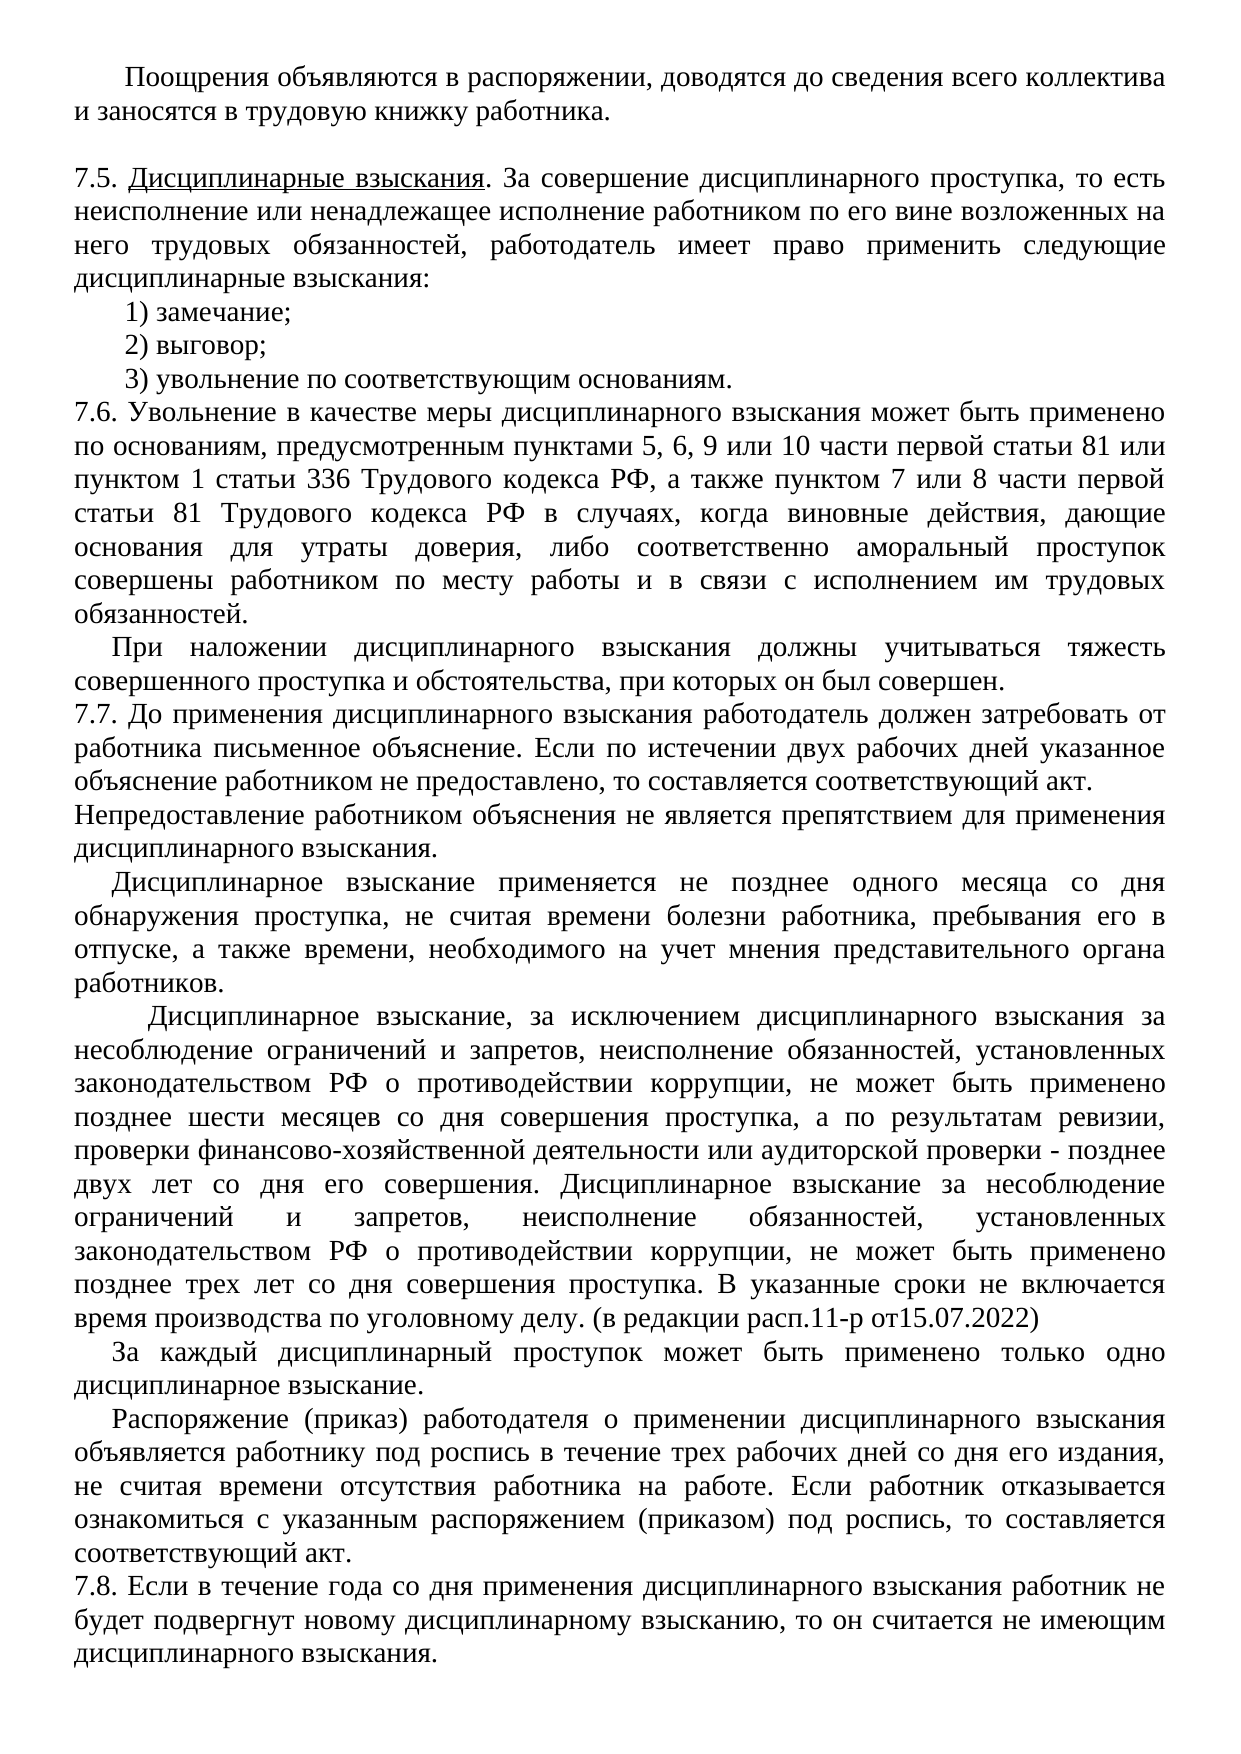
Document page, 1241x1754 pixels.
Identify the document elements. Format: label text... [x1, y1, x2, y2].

text 7.6. Увольнение в качестве меры дисциплинарного взыскания может быть применено по основаниям, предусмотренным пунктами 5, 6, 9 или 10 части первой статьи 81 или пунктом 1 статьи 336 Трудового кодекса РФ, а также пунктом 7 или 8 части первой статьи 81 Трудового кодекса РФ в случаях, когда виновные действия, дающие основания для утраты доверия, либо соответственно аморальный проступок совершены работником по месту работы и в связи с исполнением им трудовых обязанностей. [74, 394, 1167, 629]
text Дисциплинарное взыскание, за исключением дисциплинарного взыскания за несоблюдение ограничений и запретов, неисполнение обязанностей, установленных законодательством РФ о противодействии коррупции, не может быть применено позднее шести месяцев со дня совершения проступка, а по результатам ревизии, проверки финансово-хозяйственной деятельности или аудиторской проверки - позднее двух лет со дня его совершения. Дисциплинарное взыскание за несоблюдение ограничений и запретов, неисполнение обязанностей, установленных законодательством РФ о противодействии коррупции, не может быть применено позднее трех лет со дня совершения проступка. В указанные сроки не включается время производства по уголовному делу. (в редакции расп.11-р от15.07.2022) [74, 998, 1167, 1334]
text Непредоставление работником объяснения не является препятствием для применения дисциплинарного взыскания. [74, 797, 1167, 864]
text 7.8. Если в течение года со дня применения дисциплинарного взыскания работник не будет подвергнут новому дисциплинарному взысканию, то он считается не имеющим дисциплинарного взыскания. [74, 1568, 1167, 1669]
text 3) увольнение по соответствующим основаниям. [74, 361, 1167, 394]
subtitle 7.5. Дисциплинарные взыскания. За совершение дисциплинарного проступка, то есть неисполнение или ненадлежащее исполнение работником по его вине возложенных на него трудовых обязанностей, работодатель имеет право применить следующие дисциплинарные взыскания: [74, 160, 1167, 294]
text 1) замечание; [74, 294, 1167, 327]
text Дисциплинарное взыскание применяется не позднее одного месяца со дня обнаружения проступка, не считая времени болезни работника, пребывания его в отпуске, а также времени, необходимого на учет мнения представительного органа работников. [74, 864, 1167, 998]
text 7.7. До применения дисциплинарного взыскания работодатель должен затребовать от работника письменное объяснение. Если по истечении двух рабочих дней указанное объяснение работником не предоставлено, то составляется соответствующий акт. [74, 696, 1167, 797]
text При наложении дисциплинарного взыскания должны учитываться тяжесть совершенного проступка и обстоятельства, при которых он был совершен. [74, 629, 1167, 696]
text Распоряжение (приказ) работодателя о применении дисциплинарного взыскания объявляется работнику под роспись в течение трех рабочих дней со дня его издания, не считая времени отсутствия работника на работе. Если работник отказывается ознакомиться с указанным распоряжением (приказом) под роспись, то составляется соответствующий акт. [74, 1401, 1167, 1568]
text Поощрения объявляются в распоряжении, доводятся до сведения всего коллектива и заносятся в трудовую книжку работника. [74, 59, 1167, 126]
text За каждый дисциплинарный проступок может быть применено только одно дисциплинарное взыскание. [74, 1334, 1167, 1401]
text 2) выговор; [74, 327, 1167, 361]
